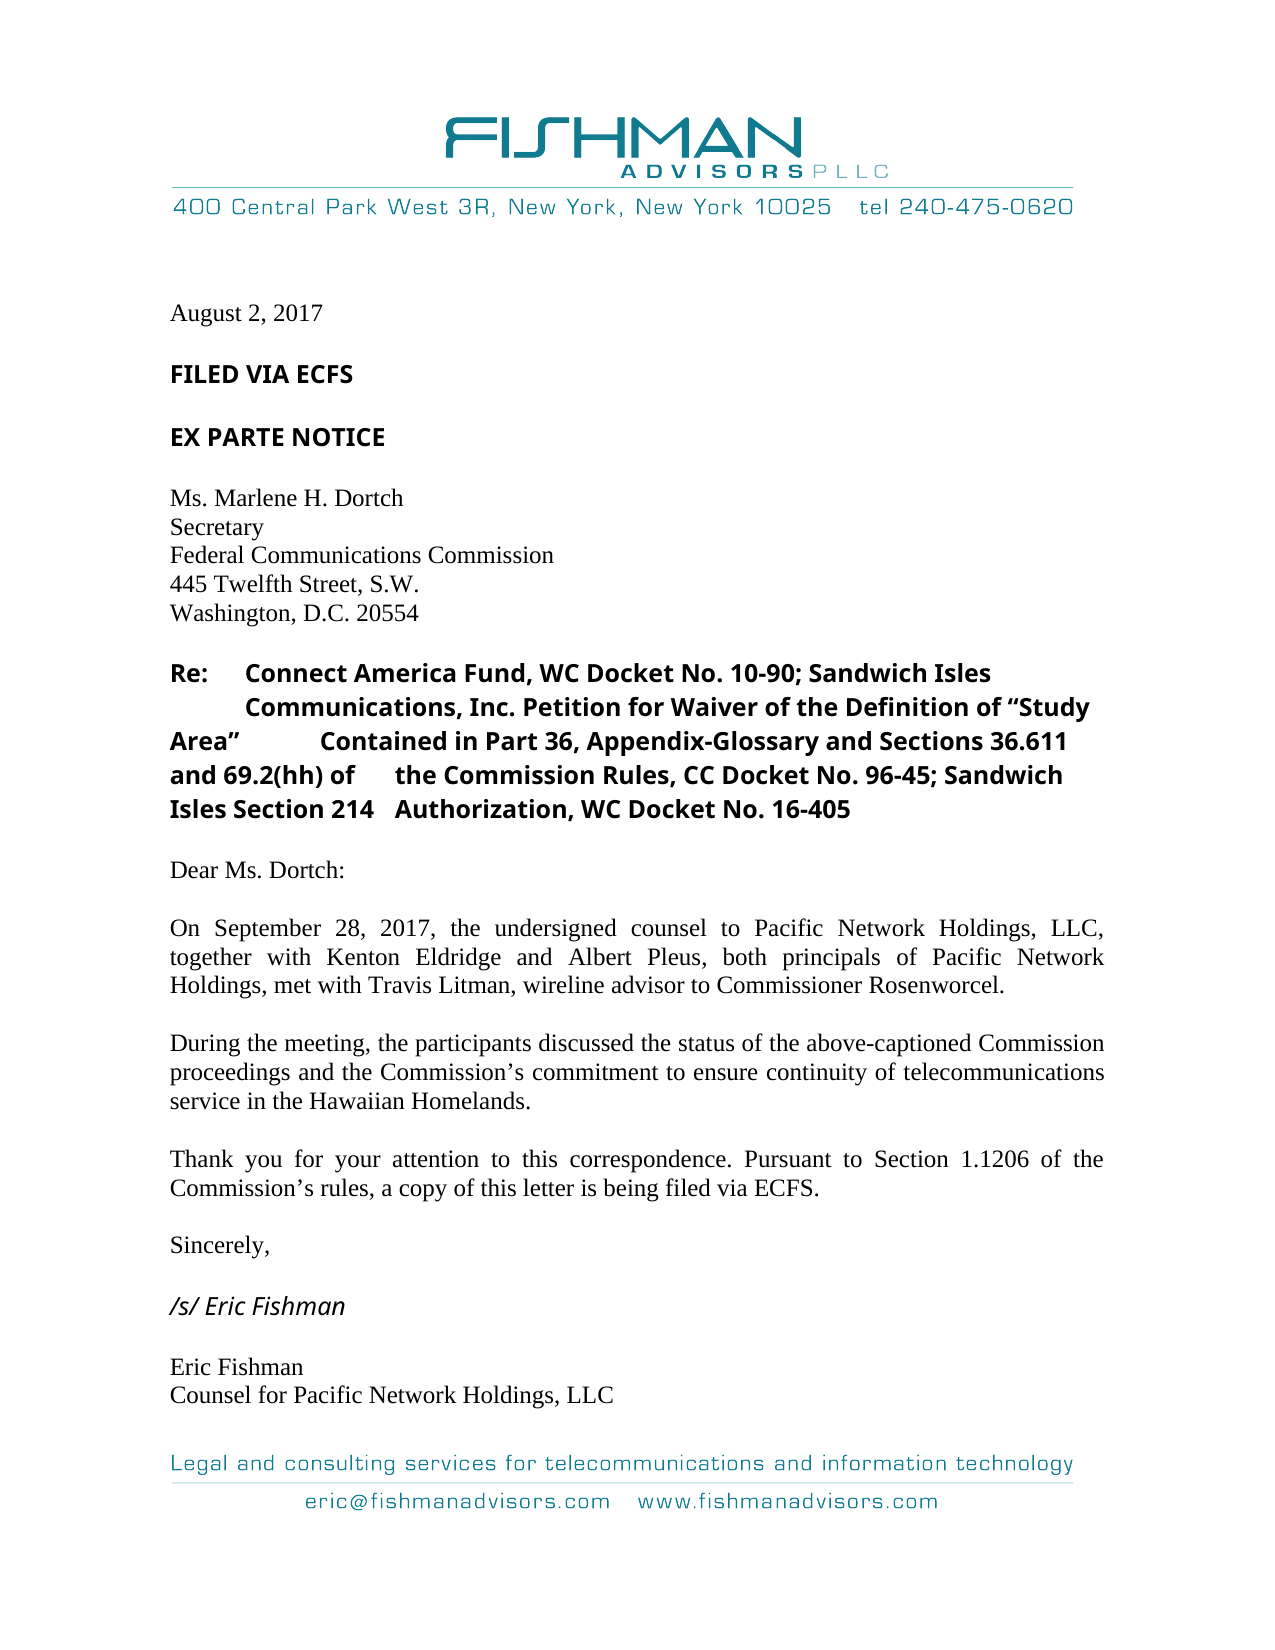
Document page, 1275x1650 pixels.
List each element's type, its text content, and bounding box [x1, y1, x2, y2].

text EX PARTE NOTICE [169, 419, 1106, 454]
text FILED VIA ECFS [169, 356, 1106, 390]
text 445 Twelfth Street, S.W. Washington, D.C. 20554 [169, 569, 1106, 627]
text Re: Connect America Fund, WC Docket No. 10-90; Sandwich Isles Communications, Inc. Petition for Waiver of the Definition of “Study Area” Contained in Part 36, Appendix-Glossary and Sections 36.611 and 69.2(hh) of the Commission Rules, CC Docket No. 96-45; Sandwich Isles Section 214 Authorization, WC Docket No. 16-405 [169, 656, 1106, 826]
text Eric Fishman Counsel for Pacific Network Holdings, LLC [169, 1352, 1106, 1409]
text On September 28, 2017, the undersigned counsel to Pacific Network Holdings, LLC, together with Kenton Eldridge and Albert Pleus, both principals of Pacific Network Holdings, met with Travis Litman, wireline advisor to Commissioner Rosenworcel. [169, 913, 1106, 999]
text Dear Ms. Dortch: [169, 855, 1106, 884]
text During the meeting, the participants discussed the status of the above-captioned Commission proceedings and the Commission’s commitment to ensure continuity of telecommunications service in the Hawaiian Homelands. [169, 1028, 1106, 1115]
text Sincerely, [169, 1231, 1106, 1259]
text August 2, 2017 [169, 298, 1106, 327]
picture [169, 112, 1076, 220]
text /s/ Eric Fishman [169, 1288, 1106, 1323]
text Ms. Marlene H. Dortch Secretary Federal Communications Commission [169, 483, 1106, 569]
text Thank you for your attention to this correspondence. Pursuant to Section 1.1206 of the Commission’s rules, a copy of this letter is being filed via ECFS. [169, 1144, 1106, 1201]
picture [169, 1452, 1076, 1519]
